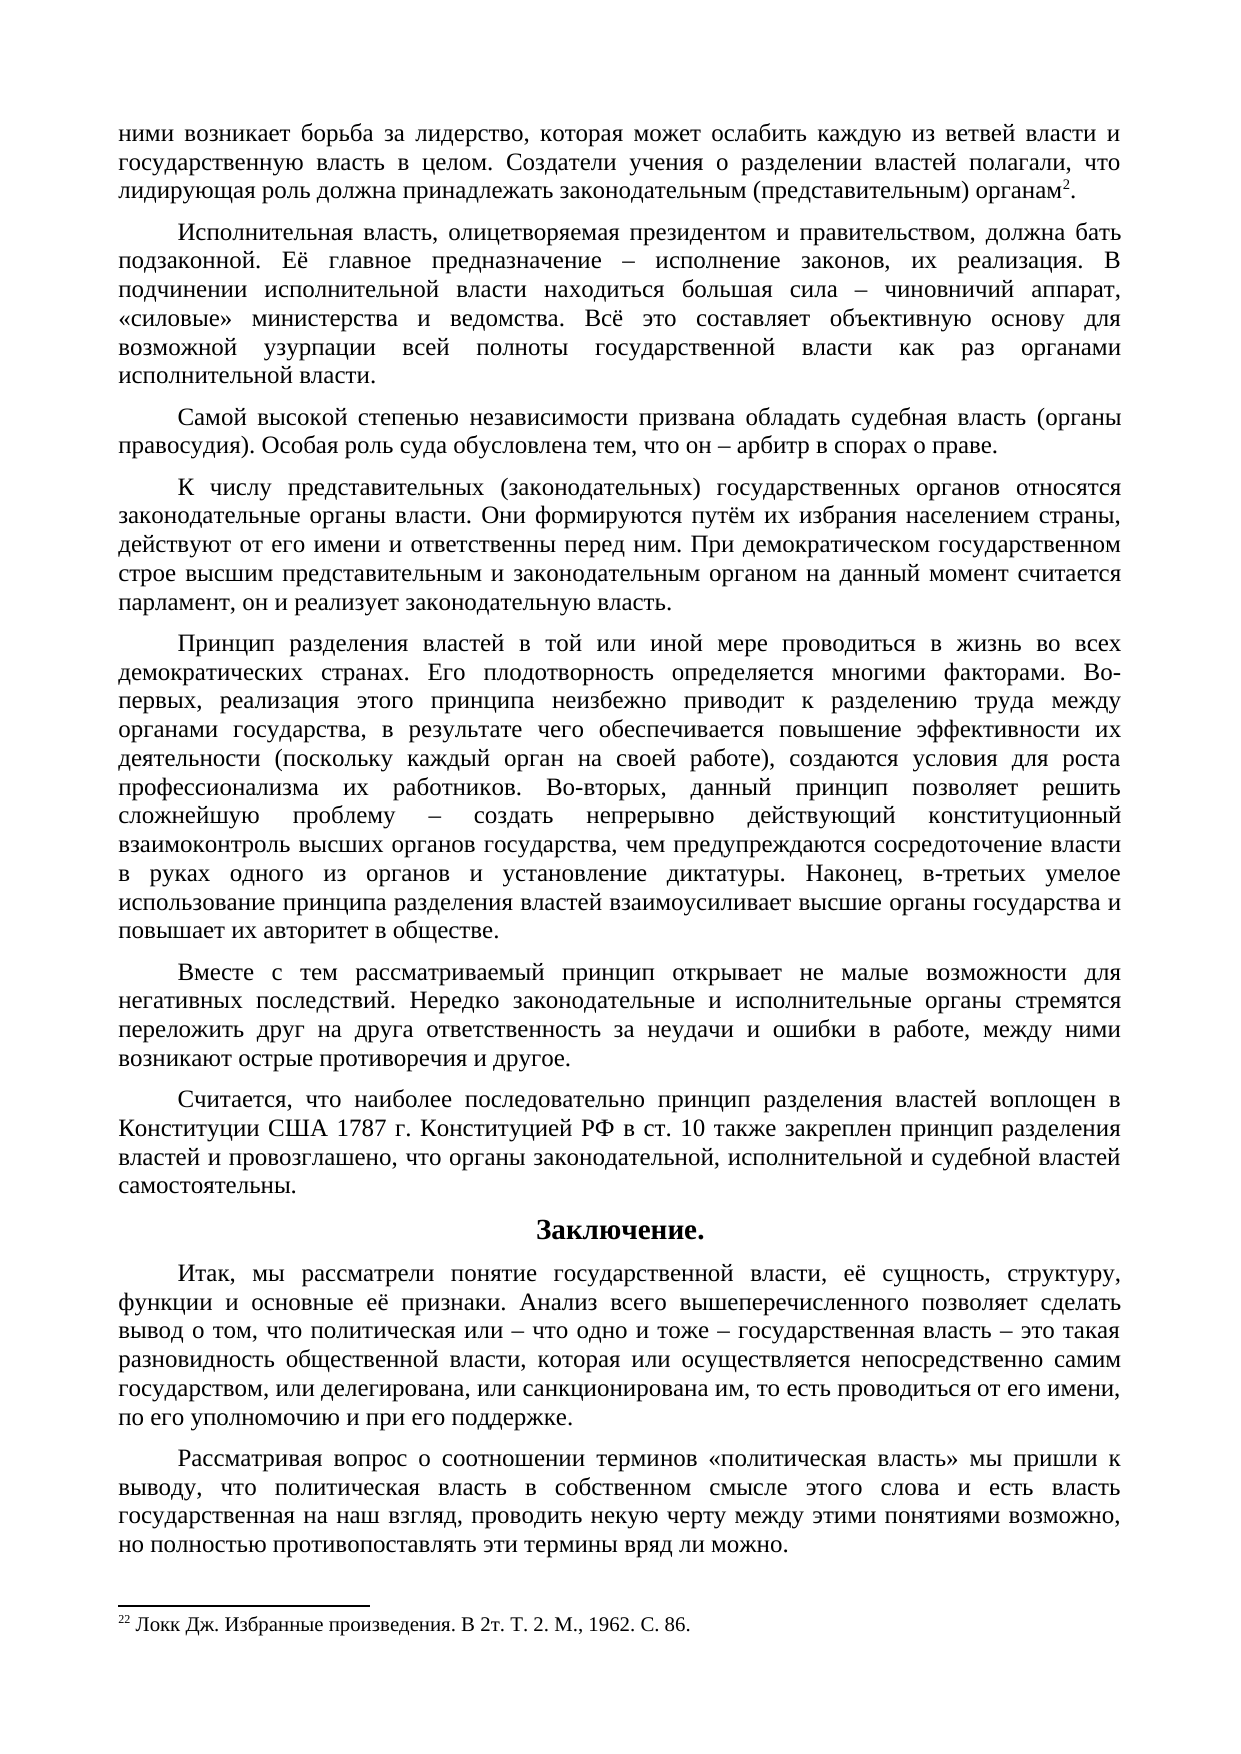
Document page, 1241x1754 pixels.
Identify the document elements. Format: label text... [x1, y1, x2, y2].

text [118, 118, 1122, 204]
text Вместе с тем рассматриваемый принцип открывает не малые возможности для негативных последствий. Нередко законодательные и исполнительные органы стремятся переложить друг на друга ответственность за неудачи и ошибки в работе, между ними возникают острые противоречия и другое. [118, 957, 1122, 1072]
text Заключение. [118, 1212, 1122, 1245]
text Рассматривая вопрос о соотношении терминов «политическая власть» мы пришли к выводу, что политическая власть в собственном смысле этого слова и есть власть государственная на наш взгляд, проводить некую черту между этими понятиями возможно, но полностью противопоставлять эти термины вряд ли можно. [118, 1443, 1122, 1558]
text Самой высокой степенью независимости призвана обладать судебная власть (органы правосудия). Особая роль суда обусловлена тем, что он – арбитр в спорах о праве. [118, 402, 1122, 459]
text Исполнительная власть, олицетворяемая президентом и правительством, должна бать подзаконной. Её главное предназначение – исполнение законов, их реализация. В подчинении исполнительной власти находиться большая сила – чиновничий аппарат, «силовые» министерства и ведомства. Всё это составляет объективную основу для возможной узурпации всей полноты государственной власти как раз органами исполнительной власти. [118, 217, 1122, 389]
text Принцип разделения властей в той или иной мере проводиться в жизнь во всех демократических странах. Его плодотворность определяется многими факторами. Во-первых, реализация этого принципа неизбежно приводит к разделению труда между органами государства, в результате чего обеспечивается повышение эффективности их деятельности (поскольку каждый орган на своей работе), создаются условия для роста профессионализма их работников. Во-вторых, данный принцип позволяет решить сложнейшую проблему – создать непрерывно действующий конституционный взаимоконтроль высших органов государства, чем предупреждаются сосредоточение власти в руках одного из органов и установление диктатуры. Наконец, в-третьих умелое использование принципа разделения властей взаимоусиливает высшие органы государства и повышает их авторитет в обществе. [118, 628, 1122, 944]
text К числу представительных (законодательных) государственных органов относятся законодательные органы власти. Они формируются путём их избрания населением страны, действуют от его имени и ответственны перед ним. При демократическом государственном строе высшим представительным и законодательным органом на данный момент считается парламент, он и реализует законодательную власть. [118, 472, 1122, 616]
text Считается, что наиболее последовательно принцип разделения властей воплощен в Конституции США 1787 г. Конституцией РФ в ст. 10 также закреплен принцип разделения властей и провозглашено, что органы законодательной, исполнительной и судебной властей самостоятельны. [118, 1084, 1122, 1199]
text Итак, мы рассматрели понятие государственной власти, её сущность, структуру, функции и основные её признаки. Анализ всего вышеперечисленного позволяет сделать вывод о том, что политическая или – что одно и тоже – государственная власть – это такая разновидность общественной власти, которая или осуществляется непосредственно самим государством, или делегирована, или санкционирована им, то есть проводиться от его имени, по его уполномочию и при его поддержке. [118, 1258, 1122, 1430]
